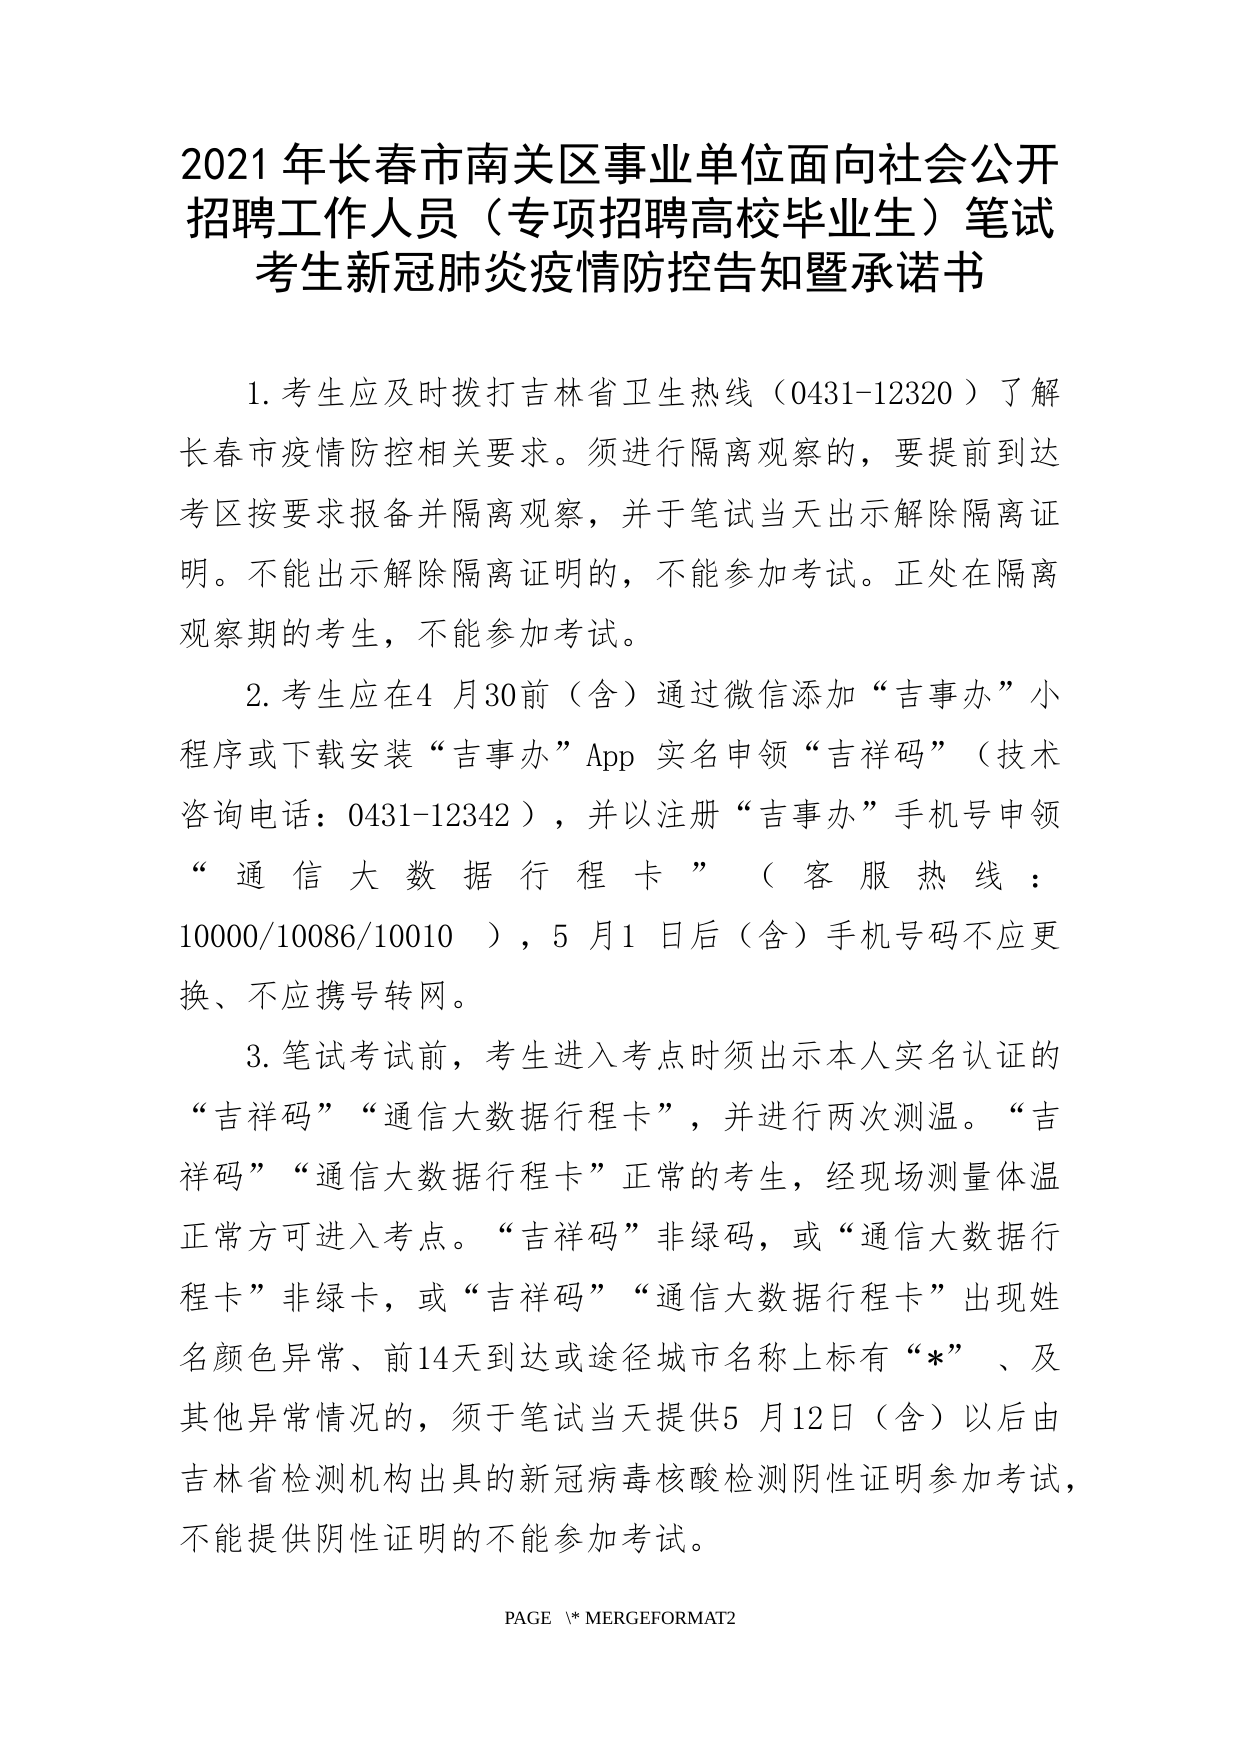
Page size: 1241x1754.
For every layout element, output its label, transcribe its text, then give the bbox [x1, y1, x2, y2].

text 1.考生应及时拨打吉林省卫生热线（0431-12320）了解长春市疫情防控相关要求。须进行隔离观察的，要提前到达考区按要求报备并隔离观察，并于笔试当天出示解除隔离证明。不能出示解除隔离证明的，不能参加考试。正处在隔离观察期的考生，不能参加考试。 [177, 360, 1063, 662]
text 2.考生应在4月30前（含）通过微信添加“吉事办”小程序或下载安装“吉事办”App实名申领“吉祥码”（技术咨询电话：0431-12342），并以注册“吉事办”手机号申领“通信大数据行程卡”（客服热线：10000/10086/10010），5月1日后（含）手机号码不应更换、不应携号转网。 [177, 662, 1063, 1023]
text 3.笔试考试前，考生进入考点时须出示本人实名认证的“吉祥码”“通信大数据行程卡”，并进行两次测温。“吉祥码”“通信大数据行程卡”正常的考生，经现场测量体温正常方可进入考点。“吉祥码”非绿码，或“通信大数据行程卡”非绿卡，或“吉祥码”“通信大数据行程卡”出现姓名颜色异常、前14天到达或途径城市名称上标有“*”、及其他异常情况的，须于笔试当天提供5月12日（含）以后由吉林省检测机构出具的新冠病毒核酸检测阴性证明参加考试，不能提供阴性证明的不能参加考试。 [177, 1023, 1063, 1566]
text 2021年长春市南关区事业单位面向社会公开招聘工作人员（专项招聘高校毕业生）笔试考生新冠肺炎疫情防控告知暨承诺书 [177, 137, 1063, 300]
